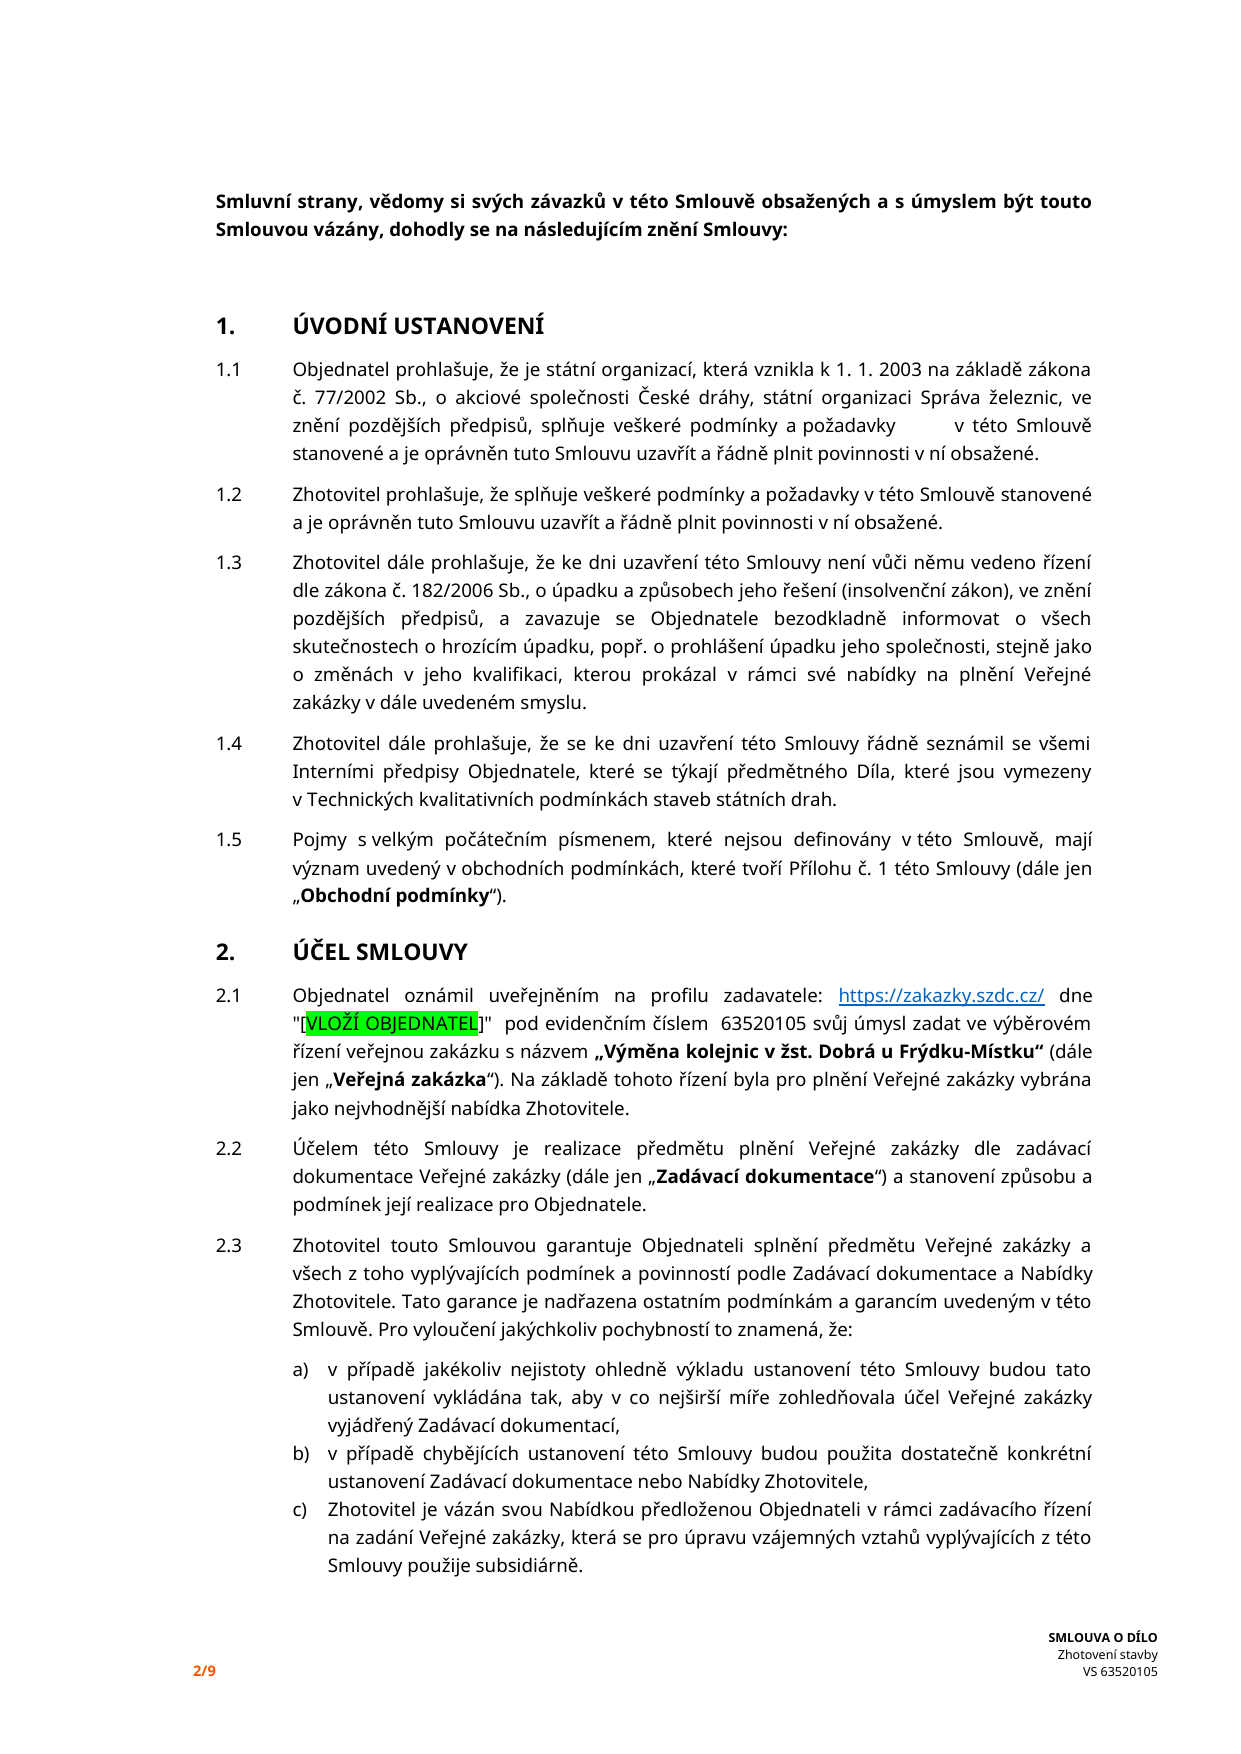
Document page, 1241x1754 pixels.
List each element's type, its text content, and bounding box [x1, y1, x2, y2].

text v případě chybějících ustanovení této Smlouvy budou použita dostatečně konkrétní ustanovení Zadávací dokumentace nebo Nabídky Zhotovitele, [292, 1441, 1093, 1494]
text Zhotovitel prohlašuje, že splňuje veškeré podmínky a požadavky v této Smlouvě stanovené a je oprávněn tuto Smlouvu uzavřít a řádně plnit povinnosti v ní obsažené. [216, 481, 1093, 534]
text Účelem této Smlouvy je realizace předmětu plnění Veřejné zakázky dle zadávací dokumentace Veřejné zakázky (dále jen „Zadávací dokumentace“) a stanovení způsobu a podmínek její realizace pro Objednatele. [216, 1135, 1093, 1217]
text ÚVODNÍ USTANOVENÍ [216, 309, 1093, 341]
text Objednatel oznámil uveřejněním na profilu zadavatele: https://zakazky.szdc.cz/ dne "[VLOŽÍ OBJEDNATEL]" pod evidenčním číslem 63520105 svůj úmysl zadat ve výběrovém řízení veřejnou zakázku s názvem „Výměna kolejnic v žst. Dobrá u Frýdku-Místku“ (dále jen „Veřejná zakázka“). Na základě tohoto řízení byla pro plnění Veřejné zakázky vybrána jako nejvhodnější nabídka Zhotovitele. [216, 983, 1093, 1120]
text Pojmy s velkým počátečním písmenem, které nejsou definovány v této Smlouvě, mají význam uvedený v obchodních podmínkách, které tvoří Přílohu č. 1 této Smlouvy (dále jen „Obchodní podmínky“). [216, 827, 1093, 908]
text Zhotovitel touto Smlouvou garantuje Objednateli splnění předmětu Veřejné zakázky a všech z toho vyplývajících podmínek a povinností podle Zadávací dokumentace a Nabídky Zhotovitele. Tato garance je nadřazena ostatním podmínkám a garancím uvedeným v této Smlouvě. Pro vyloučení jakýchkoliv pochybností to znamená, že: [216, 1232, 1093, 1341]
text Zhotovitel dále prohlašuje, že ke dni uzavření této Smlouvy není vůči němu vedeno řízení dle zákona č. 182/2006 Sb., o úpadku a způsobech jeho řešení (insolvenční zákon), ve znění pozdějších předpisů, a zavazuje se Objednatele bezodkladně informovat o všech skutečnostech o hrozícím úpadku, popř. o prohlášení úpadku jeho společnosti, stejně jako o změnách v jeho kvalifikaci, kterou prokázal v rámci své nabídky na plnění Veřejné zakázky v dále uvedeném smyslu. [216, 549, 1093, 715]
text v případě jakékoliv nejistoty ohledně výkladu ustanovení této Smlouvy budou tato ustanovení vykládána tak, aby v co nejširší míře zohledňovala účel Veřejné zakázky vyjádřený Zadávací dokumentací, [292, 1356, 1093, 1438]
text Zhotovitel dále prohlašuje, že se ke dni uzavření této Smlouvy řádně seznámil se všemi Interními předpisy Objednatele, které se týkají předmětného Díla, které jsou vymezeny v Technických kvalitativních podmínkách staveb státních drah. [216, 730, 1093, 812]
text ÚČEL SMLOUVY [216, 936, 1093, 967]
text Smluvní strany, vědomy si svých závazků v této Smlouvě obsažených a s úmyslem být touto Smlouvou vázány, dohodly se na následujícím znění Smlouvy: [216, 188, 1093, 242]
text Zhotovitel je vázán svou Nabídkou předloženou Objednateli v rámci zadávacího řízení na zadání Veřejné zakázky, která se pro úpravu vzájemných vztahů vyplývajících z této Smlouvy použije subsidiárně. [292, 1497, 1093, 1578]
text Objednatel prohlašuje, že je státní organizací, která vznikla k 1. 1. 2003 na základě zákona č. 77/2002 Sb., o akciové společnosti České dráhy, státní organizaci Správa železnic, ve znění pozdějších předpisů, splňuje veškeré podmínky a požadavky v této Smlouvě stanovené a je oprávněn tuto Smlouvu uzavřít a řádně plnit povinnosti v ní obsažené. [216, 356, 1093, 466]
